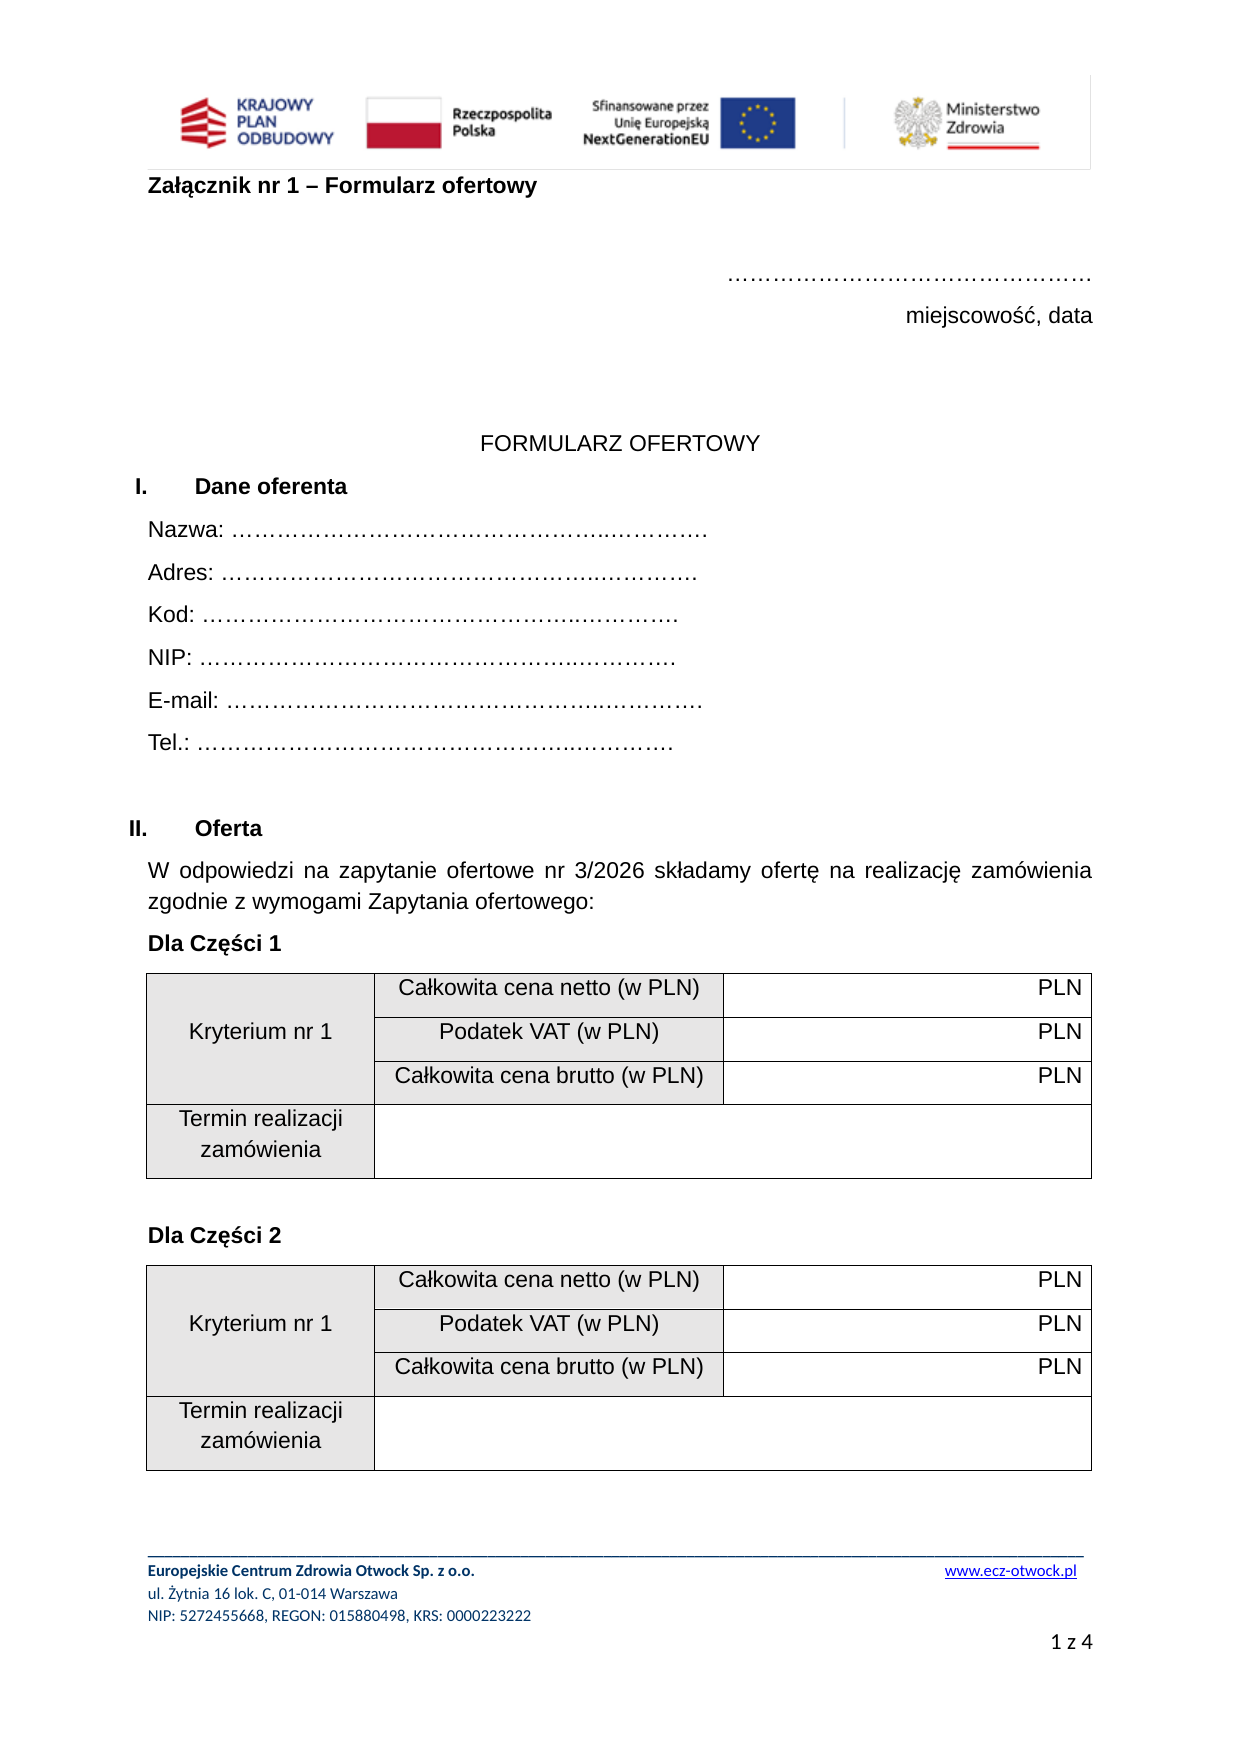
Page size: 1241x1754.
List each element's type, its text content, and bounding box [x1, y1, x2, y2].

table_header Całkowita cena netto (w PLN) [375, 1266, 723, 1308]
table_header Kryterium nr 1 [147, 974, 374, 1104]
list Oferta [148, 815, 1093, 841]
table_cell PLN [724, 1062, 1091, 1104]
text miejscowość, data [148, 302, 1093, 328]
text Dla Części 2 [148, 1222, 1093, 1248]
table_header PLN [724, 1266, 1091, 1308]
text W odpowiedzi na zapytanie ofertowe nr 3/2026 składamy ofertę na realizację zamówienia zgodnie z wymogami Zapytania ofertowego: [148, 857, 1093, 914]
table_header Kryterium nr 1 [147, 1266, 374, 1396]
list Dane oferenta [148, 473, 1093, 499]
table_cell PLN [724, 1310, 1091, 1352]
table_header PLN [724, 974, 1091, 1017]
text Adres: …………………………………………..…………. [148, 558, 1093, 585]
table_cell PLN [724, 1018, 1091, 1061]
table_cell Termin realizacji zamówienia [147, 1105, 374, 1178]
table_cell Całkowita cena brutto (w PLN) [375, 1062, 723, 1104]
text Kod: …………………………………………..…………. [148, 601, 1093, 627]
table_cell Podatek VAT (w PLN) [375, 1018, 723, 1061]
text FORMULARZ OFERTOWY [148, 430, 1093, 457]
text E-mail: …………………………………………..…………. [148, 687, 1093, 713]
text Tel.: …………………………………………..…………. [148, 729, 1093, 756]
table_cell PLN [724, 1353, 1091, 1396]
table_cell Podatek VAT (w PLN) [375, 1310, 723, 1352]
table_header Całkowita cena netto (w PLN) [375, 974, 723, 1017]
text NIP: …………………………………………..…………. [148, 644, 1093, 670]
table_cell Całkowita cena brutto (w PLN) [375, 1353, 723, 1396]
text Nazwa: …………………………………………..…………. [148, 516, 1093, 542]
picture [147, 75, 1092, 171]
table_cell Termin realizacji zamówienia [147, 1397, 374, 1470]
text ………………………………………… [148, 259, 1093, 286]
table_cell [375, 1397, 1091, 1470]
text Dla Części 1 [148, 930, 1093, 957]
table_cell [375, 1105, 1091, 1178]
text Załącznik nr 1 – Formularz ofertowy [148, 172, 1093, 199]
